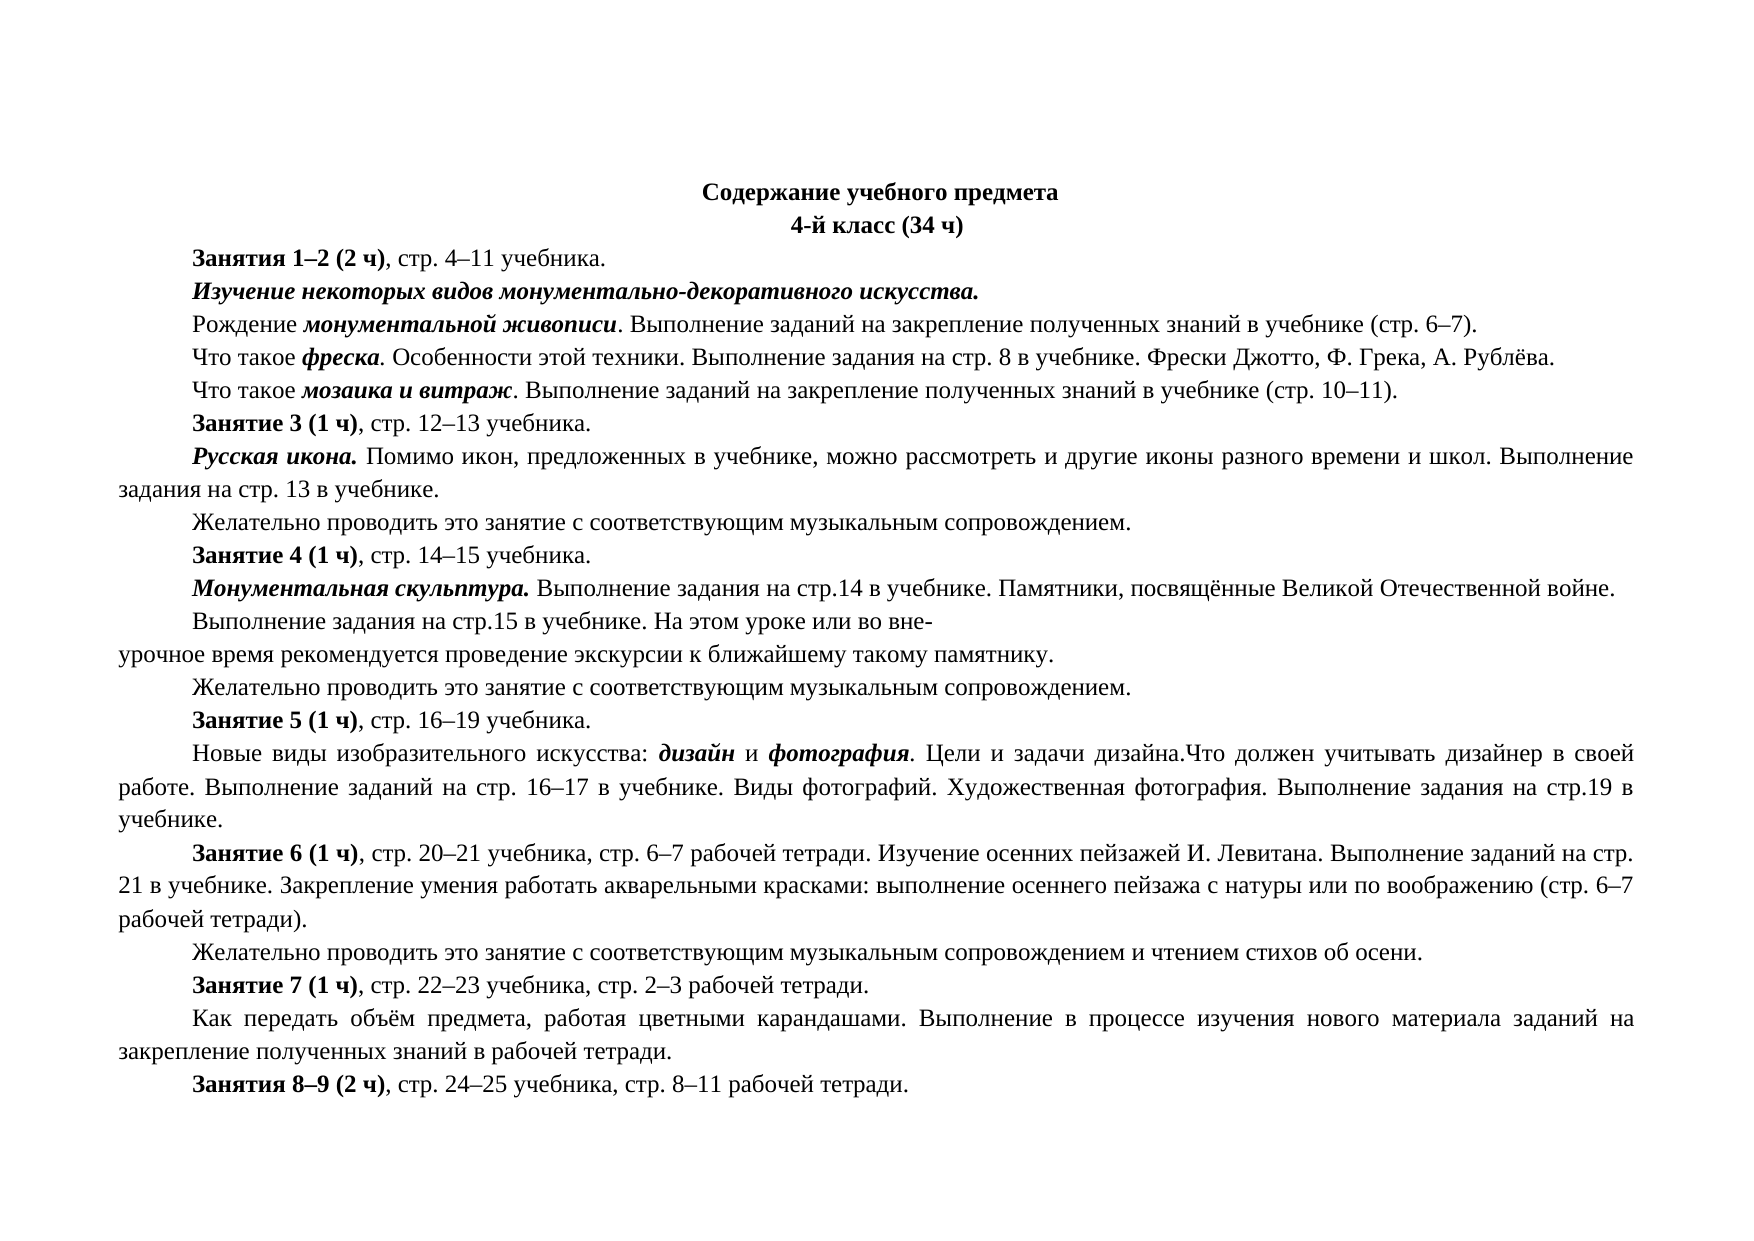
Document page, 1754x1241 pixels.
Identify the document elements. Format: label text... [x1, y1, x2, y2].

text Что такое фреска. Особенности этой техники. Выполнение задания на стр. 8 в учебнике. Фрески Джотто, Ф. Грека, А. Рублёва. [118, 342, 1636, 371]
text Выполнение задания на стр.15 в учебнике. На этом уроке или во вне- [118, 606, 1636, 635]
text Содержание учебного предмета [118, 177, 1636, 206]
text урочное время рекомендуется проведение экскурсии к ближайшему такому памятнику. [118, 639, 1636, 668]
text Занятие 3 (1 ч), стр. 12–13 учебника. [118, 408, 1636, 437]
text Занятия 1–2 (2 ч), стр. 4–11 учебника. [118, 243, 1636, 272]
text Занятие 7 (1 ч), стр. 22–23 учебника, стр. 2–3 рабочей тетради. [118, 970, 1636, 998]
text Занятие 5 (1 ч), стр. 16–19 учебника. [118, 706, 1636, 734]
text Новые виды изобразительного искусства: дизайн и фотография. Цели и задачи дизайна.Что должен учитывать дизайнер в своей работе. Выполнение заданий на стр. 16–17 в учебнике. Виды фотографий. Художественная фотография. Выполнение задания на стр.19 в учебнике. [118, 738, 1636, 833]
text Как передать объём предмета, работая цветными карандашами. Выполнение в процессе изучения нового материала заданий на закрепление полученных знаний в рабочей тетради. [118, 1003, 1636, 1064]
text Русская икона. Помимо икон, предложенных в учебнике, можно рассмотреть и другие иконы разного времени и школ. Выполнение задания на стр. 13 в учебнике. [118, 441, 1636, 503]
text Желательно проводить это занятие с соответствующим музыкальным сопровождением и чтением стихов об осени. [118, 937, 1636, 965]
text 4-й класс (34 ч) [118, 210, 1636, 239]
text Рождение монументальной живописи. Выполнение заданий на закрепление полученных знаний в учебнике (стр. 6–7). [118, 309, 1636, 338]
text Желательно проводить это занятие с соответствующим музыкальным сопровождением. [118, 507, 1636, 536]
text Занятия 8–9 (2 ч), стр. 24–25 учебника, стр. 8–11 рабочей тетради. [118, 1069, 1636, 1097]
text Занятие 6 (1 ч), стр. 20–21 учебника, стр. 6–7 рабочей тетради. Изучение осенних пейзажей И. Левитана. Выполнение заданий на стр. 21 в учебнике. Закрепление умения работать акварельными красками: выполнение осеннего пейзажа с натуры или по воображению (стр. 6–7 рабочей тетради). [118, 838, 1636, 932]
text Изучение некоторых видов монументально-декоративного искусства. [118, 276, 1636, 305]
text Занятие 4 (1 ч), стр. 14–15 учебника. [118, 540, 1636, 569]
text Монументальная скульптура. Выполнение задания на стр.14 в учебнике. Памятники, посвящённые Великой Отечественной войне. [118, 573, 1636, 602]
text Желательно проводить это занятие с соответствующим музыкальным сопровождением. [118, 672, 1636, 701]
text Что такое мозаика и витраж. Выполнение заданий на закрепление полученных знаний в учебнике (стр. 10–11). [118, 375, 1636, 404]
